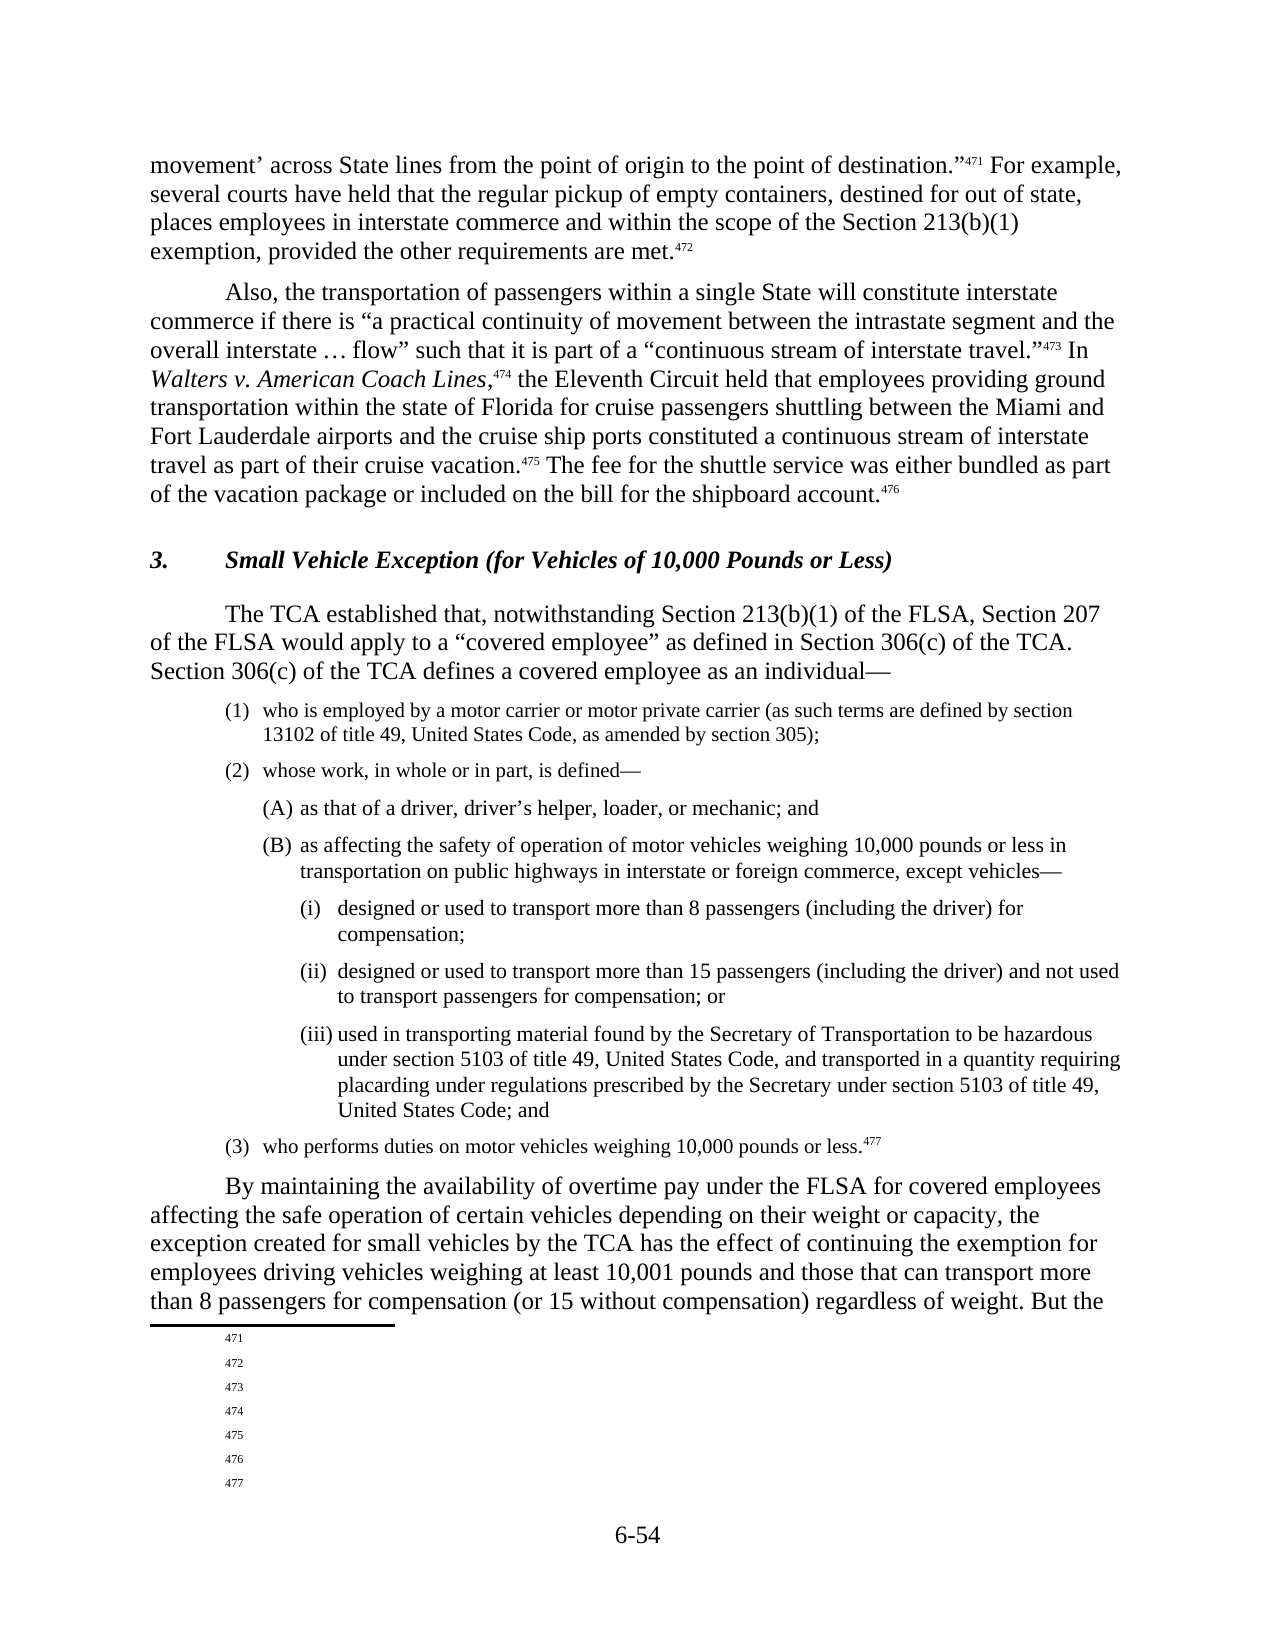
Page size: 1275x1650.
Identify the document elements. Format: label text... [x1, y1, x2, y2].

text Also, the transportation of passengers within a single State will constitute interstate commerce if there is “a practical continuity of movement between the intrastate segment and the overall interstate … flow” such that it is part of a “continuous stream of interstate travel.” In Walters v. American Coach Lines, the Eleventh Circuit held that employees providing ground transportation within the state of Florida for cruise passengers shuttling between the Miami and Fort Lauderdale airports and the cruise ship ports constituted a continuous stream of interstate travel as part of their cruise vacation. The fee for the shuttle service was either bundled as part of the vacation package or included on the bill for the shipboard account. [150, 277, 1125, 507]
text 3. Small Vehicle Exception (for Vehicles of 10,000 Pounds or Less) [150, 545, 1125, 574]
text (2) whose work, in whole or in part, is defined— [225, 758, 1125, 782]
text (ii) designed or used to transport more than 15 passengers (including the driver) and not used to transport passengers for compensation; or [300, 958, 1125, 1009]
text (B) as affecting the safety of operation of motor vehicles weighing 10,000 pounds or less in transportation on public highways in interstate or foreign commerce, except vehicles— [262, 832, 1125, 883]
text (3) who performs duties on motor vehicles weighing 10,000 pounds or less. [225, 1134, 1125, 1158]
text The TCA established that, notwithstanding Section 213(b)(1) of the FLSA, Section 207 of the FLSA would apply to a “covered employee” as defined in Section 306(c) of the TCA. Section 306(c) of the TCA defines a covered employee as an individual— [150, 599, 1125, 685]
text (iii) used in transporting material found by the Secretary of Transportation to be hazardous under section 5103 of title 49, United States Code, and transported in a quantity requiring placarding under regulations prescribed by the Secretary under section 5103 of title 49, United States Code; and [300, 1021, 1125, 1122]
text (i) designed or used to transport more than 8 passengers (including the driver) for compensation; [300, 895, 1125, 946]
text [150, 150, 1125, 265]
text (A) as that of a driver, driver’s helper, loader, or mechanic; and [262, 795, 1125, 820]
text (1) who is employed by a motor carrier or motor private carrier (as such terms are defined by section 13102 of title 49, United States Code, as amended by section 305); [225, 697, 1125, 746]
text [150, 1171, 1125, 1315]
